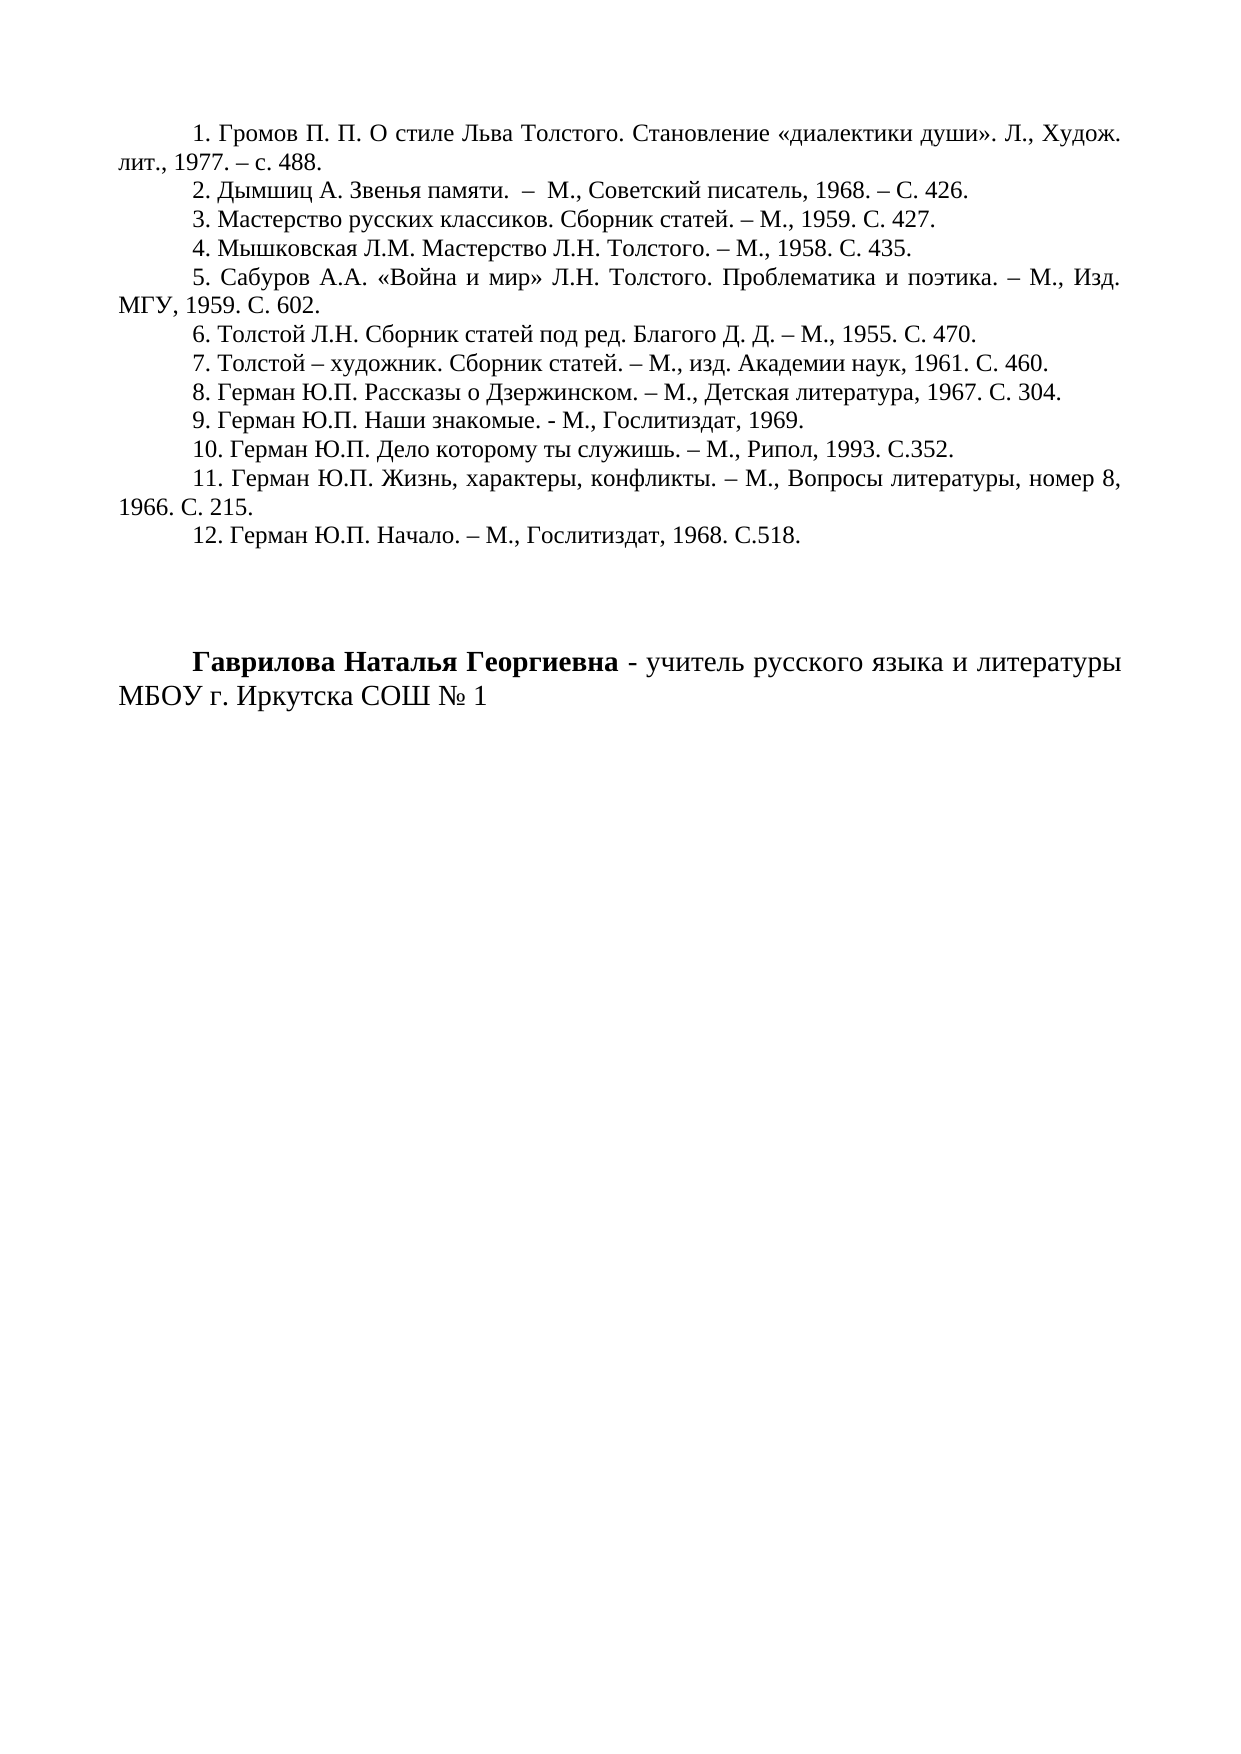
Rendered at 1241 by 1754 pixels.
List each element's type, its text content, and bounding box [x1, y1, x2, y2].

text 11. Герман Ю.П. Жизнь, характеры, конфликты. – М., Вопросы литературы, номер 8, 1966. С. 215. [118, 463, 1122, 521]
text 4. Мышковская Л.М. Мастерство Л.Н. Толстого. – М., 1958. С. 435. [118, 233, 1122, 262]
text 8. Герман Ю.П. Рассказы о Дзержинском. – М., Детская литература, 1967. С. 304. [118, 377, 1122, 406]
text 2. Дымшиц А. Звенья памяти. – М., Советский писатель, 1968. – С. 426. [118, 176, 1122, 204]
text 12. Герман Ю.П. Начало. – М., Гослитиздат, 1968. С.518. [118, 521, 1122, 549]
text 10. Герман Ю.П. Дело которому ты служишь. – М., Рипол, 1993. С.352. [118, 434, 1122, 463]
text 3. Мастерство русских классиков. Сборник статей. – М., 1959. С. 427. [118, 204, 1122, 233]
text 1. Громов П. П. О стиле Льва Толстого. Становление «диалектики души». Л., Худож. лит., 1977. – с. 488. [118, 118, 1122, 176]
text 9. Герман Ю.П. Наши знакомые. - М., Гослитиздат, 1969. [118, 406, 1122, 434]
text 5. Сабуров А.А. «Война и мир» Л.Н. Толстого. Проблематика и поэтика. – М., Изд. МГУ, 1959. С. 602. [118, 262, 1122, 319]
text 7. Толстой – художник. Сборник статей. – М., изд. Академии наук, 1961. С. 460. [118, 348, 1122, 377]
text 6. Толстой Л.Н. Сборник статей под ред. Благого Д. Д. – М., 1955. С. 470. [118, 319, 1122, 348]
text Гаврилова Наталья Георгиевна - учитель русского языка и литературы МБОУ г. Иркутска СОШ № 1 [118, 644, 1122, 712]
